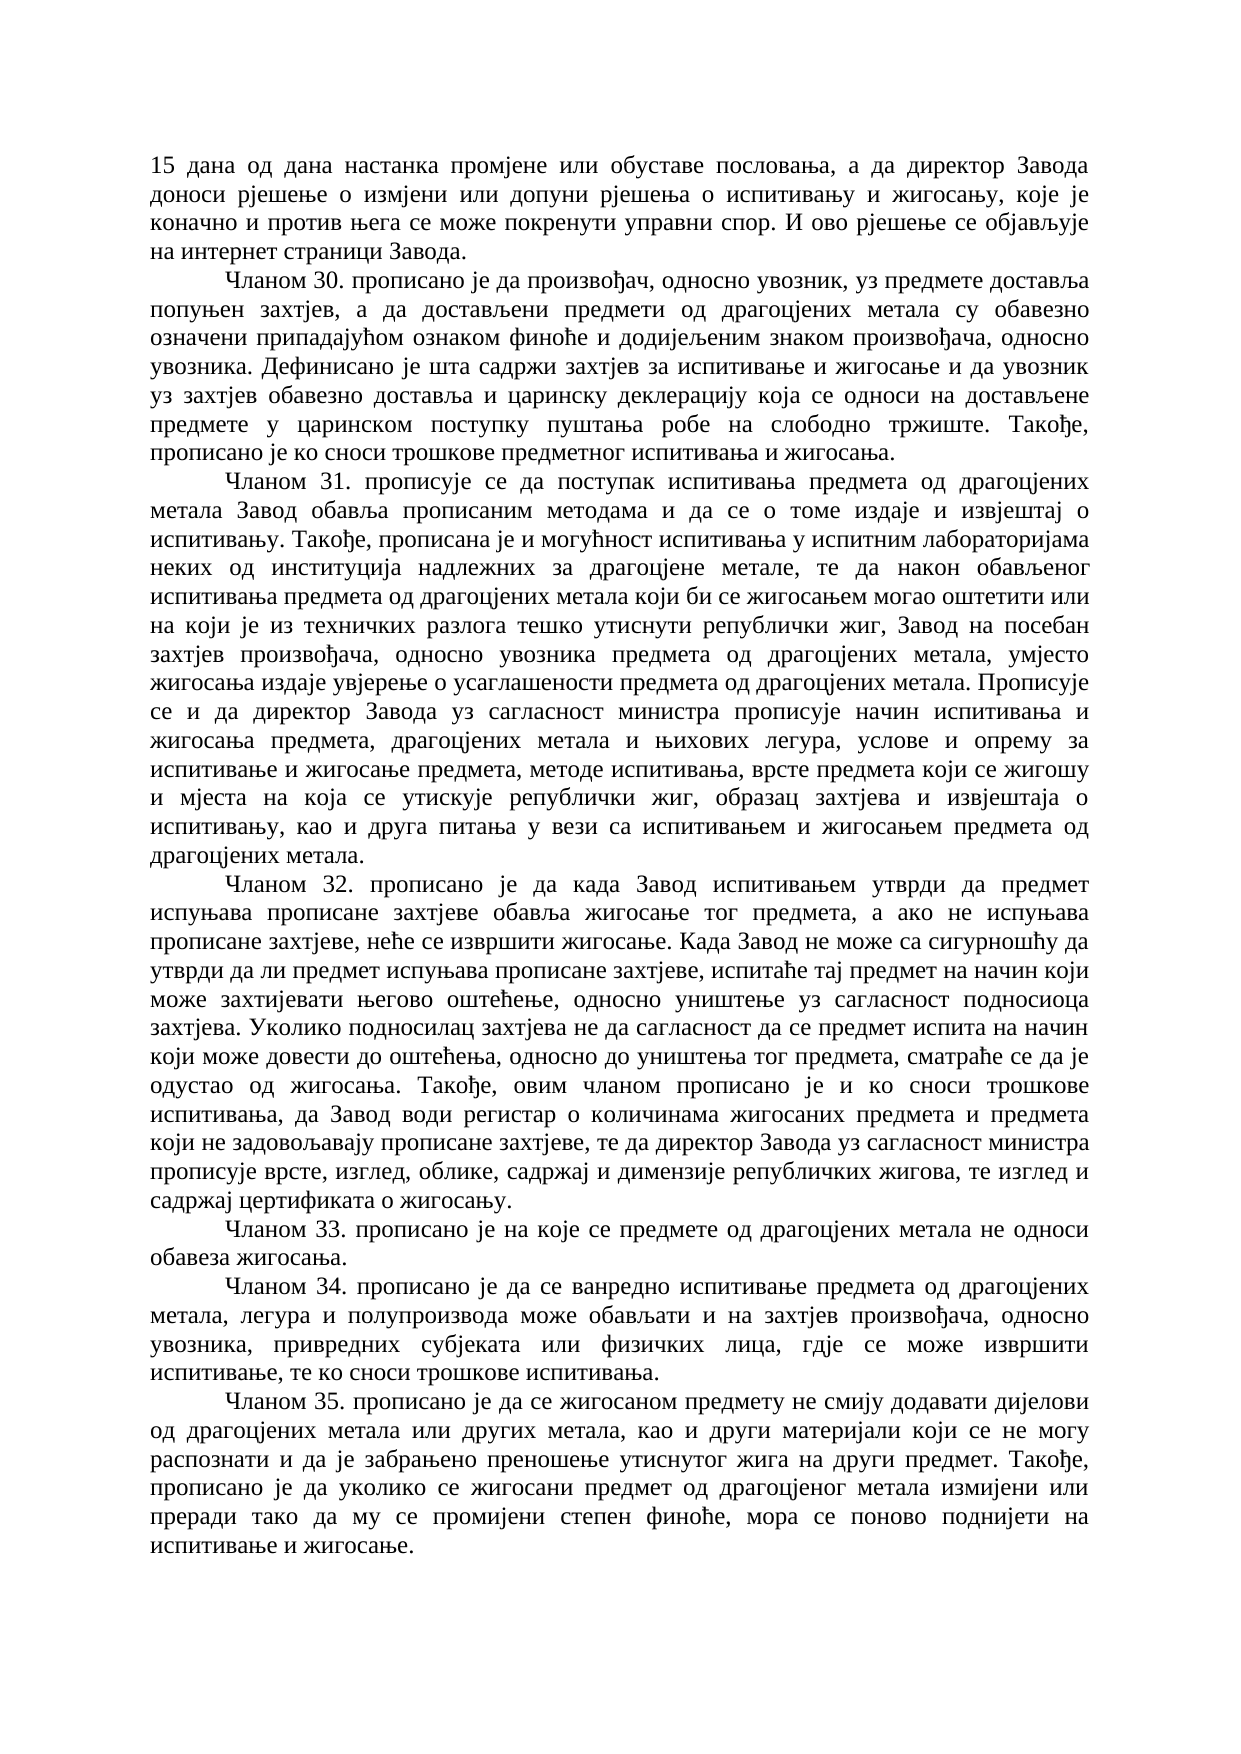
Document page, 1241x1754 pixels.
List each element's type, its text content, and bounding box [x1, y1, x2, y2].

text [150, 150, 1090, 265]
text Чланом 35. прописано је да се жигосаном предмету не смију додавати дијелови од драгоцјених метала или других метала, као и други материјали који се не могу распознати и да је забрањено преношење утиснутог жига на други предмет. Такође, прописано је да уколико се жигосани предмет од драгоцјеног метала измијени или преради тако да му се промијени степен финоће, мора се поново поднијети на испитивање и жигосање. [150, 1386, 1090, 1559]
text Чланом 31. прописује се да поступак испитивања предмета од драгоцјених метала Завод обавља прописаним методама и да се о томе издаје и извјештај о испитивању. Такође, прописана је и могућност испитивања у испитним лабораторијама неких од институција надлежних за драгоцјене метале, те да након обављеног испитивања предмета од драгоцјених метала који би се жигосањем могао оштетити или на који је из техничких разлога тешко утиснути републички жиг, Завод на посебан захтјев произвођача, односно увозника предмета од драгоцјених метала, умјесто жигосања издаје увјерење о усаглашености предмета од драгоцјених метала. Прописује се и да директор Завода уз сагласност министра прописује начин испитивања и жигосања предмета, драгоцјених метала и њихових легура, услове и опрему за испитивање и жигосање предмета, методе испитивања, врсте предмета који се жигошу и мјеста на која се утискује републички жиг, образац захтјева и извјештаја о испитивању, као и друга питања у вези са испитивањем и жигосањем предмета од драгоцјених метала. [150, 466, 1090, 869]
text Чланом 30. прописано је да произвођач, односно увозник, уз предмете доставља попуњен захтјев, а да достављени предмети од драгоцјених метала су обавезно означени припадајућом ознаком финоће и додијељеним знаком произвођача, односно увозника. Дефинисано је шта садржи захтјев за испитивање и жигосање и да увозник уз захтјев обавезно доставља и царинску деклерацију која се односи на достављене предмете у царинском поступку пуштања робе на слободно тржиште. Такође, прописано је ко сноси трошкове предметног испитивања и жигосања. [150, 265, 1090, 466]
text Чланом 34. прописано је да се ванредно испитивање предмета од драгоцјених метала, легура и полупроизвода може обављати и на захтјев произвођача, односно увозника, привредних субјеката или физичких лица, гдје се може извршити испитивање, те ко сноси трошкове испитивања. [150, 1271, 1090, 1386]
text Чланом 33. прописано је на које се предмете од драгоцјених метала не односи обавеза жигосања. [150, 1214, 1090, 1271]
text Чланом 32. прописано је да када Завод испитивањем утврди да предмет испуњава прописане захтјеве обавља жигосање тог предмета, а ако не испуњава прописане захтјеве, неће се извршити жигосање. Када Завод не може са сигурношћу да утврди да ли предмет испуњава прописане захтјеве, испитаће тај предмет на начин који може захтијевати његово оштећење, односно уништење уз сагласност подносиоца захтјева. Уколико подносилац захтјева не да сагласност да се предмет испита на начин који може довести до оштећења, односно до уништења тог предмета, сматраће се да је одустао од жигосања. Такође, овим чланом прописано је и ко сноси трошкове испитивања, да Завод води регистар о количинама жигосаних предмета и предмета који не задовољавају прописане захтјеве, те да директор Завода уз сагласност министра прописује врсте, изглед, облике, садржај и димензије републичких жигова, те изглед и садржај цертификата о жигосању. [150, 869, 1090, 1214]
